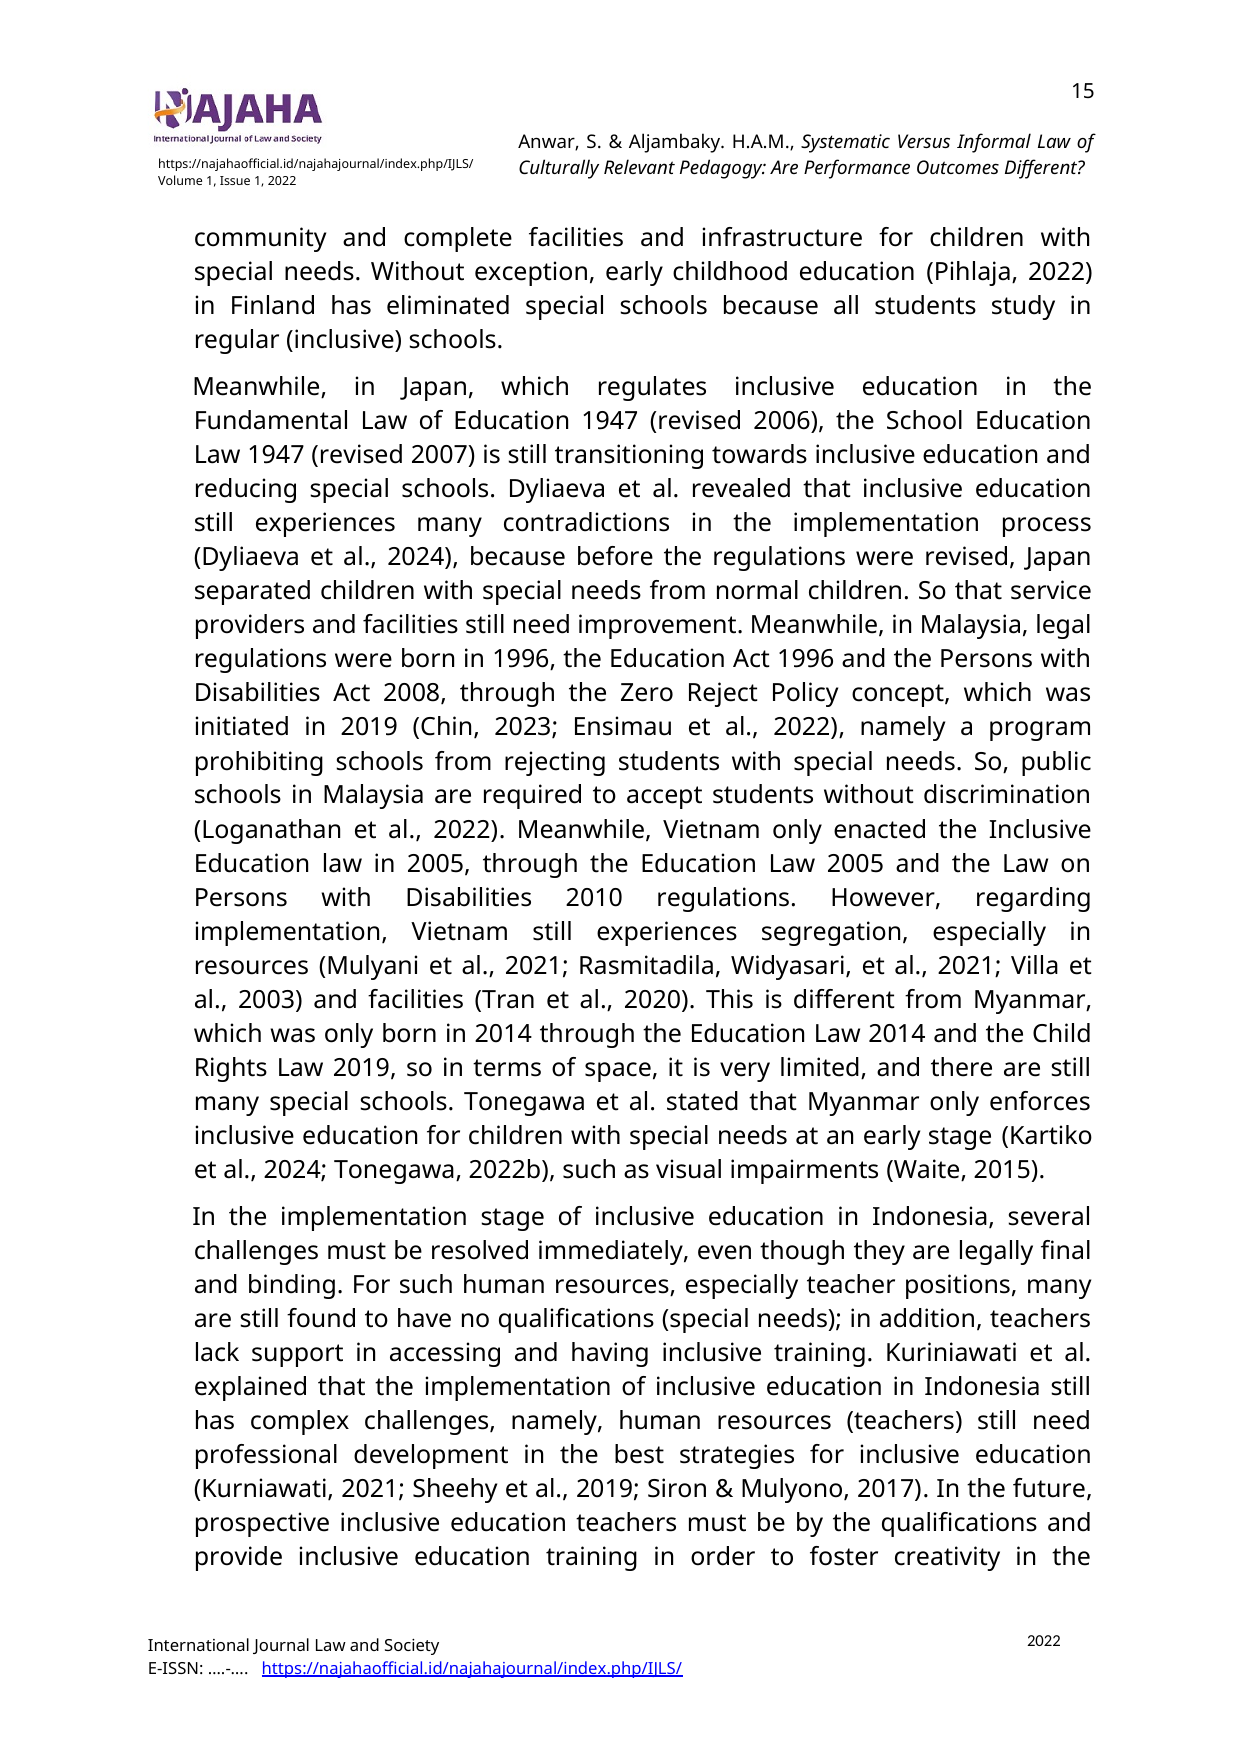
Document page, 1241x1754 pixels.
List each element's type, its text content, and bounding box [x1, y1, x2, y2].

text Meanwhile, in Japan, which regulates inclusive education in the Fundamental Law of Education 1947 (revised 2006), the School Education Law 1947 (revised 2007) is still transitioning towards inclusive education and reducing special schools. Dyliaeva et al. revealed that inclusive education still experiences many contradictions in the implementation process (Dyliaeva et al., 2024), because before the regulations were revised, Japan separated children with special needs from normal children. So that service providers and facilities still need improvement. Meanwhile, in Malaysia, legal regulations were born in 1996, the Education Act 1996 and the Persons with Disabilities Act 2008, through the Zero Reject Policy concept, which was initiated in 2019 (Chin, 2023; Ensimau et al., 2022), namely a program prohibiting schools from rejecting students with special needs. So, public schools in Malaysia are required to accept students without discrimination (Loganathan et al., 2022). Meanwhile, Vietnam only enacted the Inclusive Education law in 2005, through the Education Law 2005 and the Law on Persons with Disabilities 2010 regulations. However, regarding implementation, Vietnam still experiences segregation, especially in resources (Mulyani et al., 2021; Rasmitadila, Widyasari, et al., 2021; Villa et al., 2003) and facilities (Tran et al., 2020). This is different from Myanmar, which was only born in 2014 through the Education Law 2014 and the Child Rights Law 2019, so in terms of space, it is very limited, and there are still many special schools. Tonegawa et al. stated that Myanmar only enforces inclusive education for children with special needs at an early stage (Kartiko et al., 2024; Tonegawa, 2022b), such as visual impairments (Waite, 2015). [192, 368, 1093, 1186]
picture [147, 75, 327, 158]
